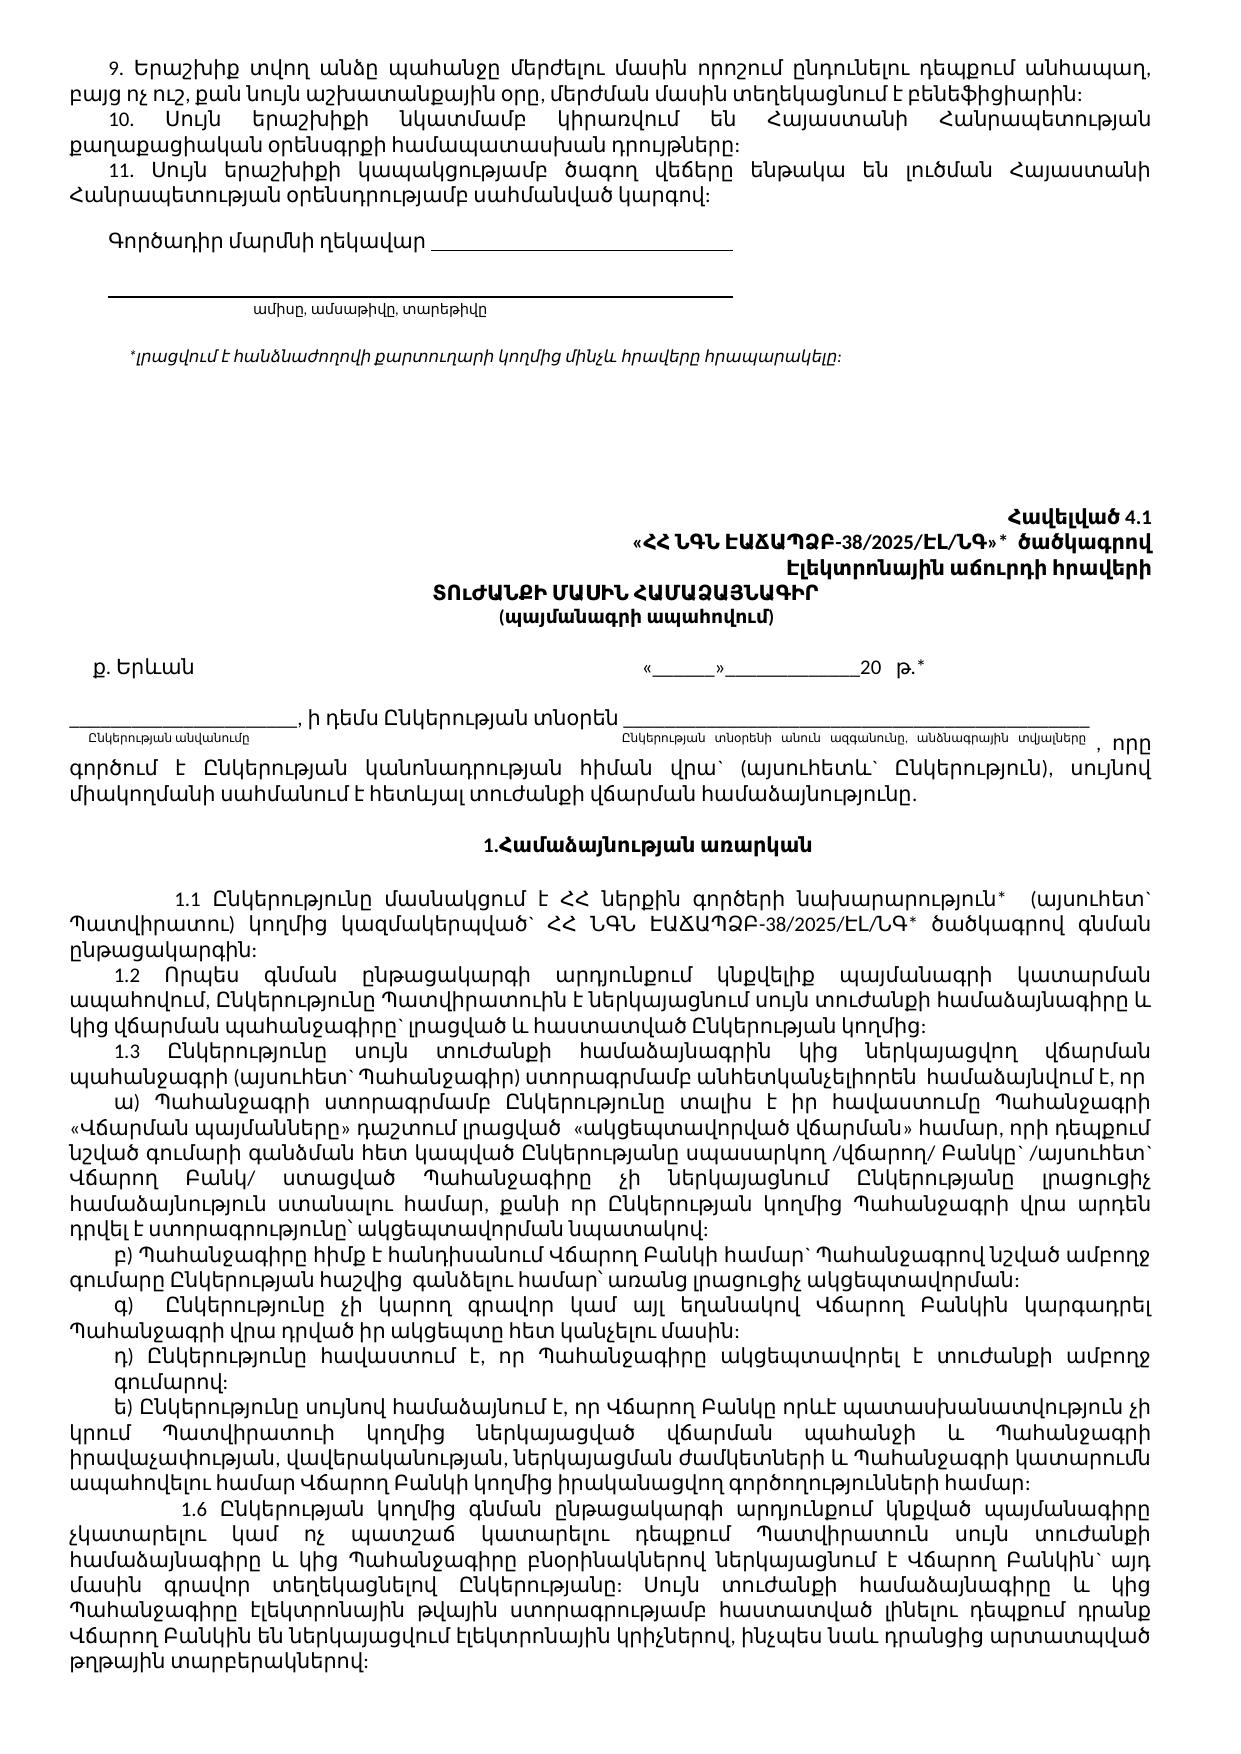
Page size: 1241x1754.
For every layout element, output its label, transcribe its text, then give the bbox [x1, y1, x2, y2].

text Գործադիր մարմնի ղեկավար [69, 228, 1152, 254]
text Էլեկտրոնային աճուրդի հրավերի [69, 555, 1152, 580]
text ______________________, ի դեմս Ընկերության տնօրեն _____________________________________________ [69, 705, 1152, 730]
text (պայմանագրի ապահովում) [69, 606, 1152, 628]
text «ՀՀ ՆԳՆ ԷԱՃԱՊՁԲ-38/2025/ԷԼ/ՆԳ»* ծածկագրով [69, 529, 1152, 555]
text 9. Երաշխիք տվող անձը պահանջը մերժելու մասին որոշում ընդունելու դեպքում անհապաղ, բայց ոչ ուշ, քան նույն աշխատանքային օրը, մերժման մասին տեղեկացնում է բենեֆիցիարին: [69, 56, 1152, 106]
text ե) Ընկերությունը սույնով համաձայնում է, որ Վճարող Բանկը որևէ պատասխանատվություն չի կրում Պատվիրատուի կողմից ներկայացված վճարման պահանջի և Պահանջագրի իրավաչափության, վավերականության, ներկայացման ժամկետների և Պահանջագրի կատարումն ապահովելու համար Վճարող Բանկի կողմից իրականացվող գործողությունների համար: [69, 1394, 1152, 1496]
text 10. Սույն երաշխիքի նկատմամբ կիրառվում են Հայաստանի Հանրապետության քաղաքացիական օրենսգրքի համապատասխան դրույթները: [69, 106, 1152, 157]
text գ) Ընկերությունը չի կարող գրավոր կամ այլ եղանակով Վճարող Բանկին կարգադրել Պահանջագրի վրա դրված իր ակցեպտը հետ կանչելու մասին: [69, 1293, 1152, 1343]
text *լրացվում է հանձնաժողովի քարտուղարի կողմից մինչև հրավերը հրապարակելը: [69, 346, 1152, 366]
text ք. Երևան «______»_____________20 թ.* [69, 654, 1152, 679]
text 11. Սույն երաշխիքի կապակցությամբ ծագող վեճերը ենթակա են լուծման Հայաստանի Հանրապետության օրենսդրությամբ սահմանված կարգով: [69, 157, 1152, 208]
text ՏՈւԺԱՆՔԻ ՄԱՍԻՆ ՀԱՄԱՁԱՅՆԱԳԻՐ [69, 580, 1152, 606]
text 1.Համաձայնության առարկան [144, 832, 1152, 857]
text 1.3 Ընկերությունը սույն տուժանքի համաձայնագրին կից ներկայացվող վճարման պահանջագրի (այսուհետ` Պահանջագիր) ստորագրմամբ անհետկանչելիորեն համաձայնվում է, որ [69, 1038, 1152, 1089]
text Ընկերության անվանումը Ընկերության տնօրենի անուն ազգանունը, անձնագրային տվյալները , որը գործում է Ընկերության կանոնադրության հիման վրա` (այսուհետև` Ընկերություն), սույնով միակողմանի սահմանում է հետևյալ տուժանքի վճարման համաձայնությունը. [69, 730, 1152, 806]
text 1.6 Ընկերության կողմից գնման ընթացակարգի արդյունքում կնքված պայմանագիրը չկատարելու կամ ոչ պատշաճ կատարելու դեպքում Պատվիրատուն սույն տուժանքի համաձայնագիրը և կից Պահանջագիրը բնօրինակներով ներկայացնում է Վճարող Բանկին` այդ մասին գրավոր տեղեկացնելով Ընկերությանը: Սույն տուժանքի համաձայնագիրը և կից Պահանջագիրը էլեկտրոնային թվային ստորագրությամբ հաստատված լինելու դեպքում դրանք Վճարող Բանկին են ներկայացվում էլեկտրոնային կրիչներով, ինչպես նաև դրանցից արտատպված թղթային տարբերակներով: [69, 1496, 1152, 1674]
text 1.2 Որպես գնման ընթացակարգի արդյունքում կնքվելիք պայմանագրի կատարման ապահովում, Ընկերությունը Պատվիրատուին է ներկայացնում սույն տուժանքի համաձայնագիրը և կից վճարման պահանջագիրը` լրացված և հաստատված Ընկերության կողմից: [69, 962, 1152, 1038]
text բ) Պահանջագիրը հիմք է հանդիսանում Վճարող Բանկի համար` Պահանջագրով նշված ամբողջ գումարը Ընկերության հաշվից գանձելու համար՝ առանց լրացուցիչ ակցեպտավորման: [69, 1242, 1152, 1293]
text ա) Պահանջագրի ստորագրմամբ Ընկերությունը տալիս է իր հավաստումը Պահանջագրի «Վճարման պայմանները» դաշտում լրացված «ակցեպտավորված վճարման» համար, որի դեպքում նշված գումարի գանձման հետ կապված Ընկերությանը սպասարկող /վճարող/ Բանկը` /այսուհետ` Վճարող Բանկ/ ստացված Պահանջագիրը չի ներկայացնում Ընկերությանը լրացուցիչ համաձայնություն ստանալու համար, քանի որ Ընկերության կողմից Պահանջագրի վրա արդեն դրվել է ստորագրությունը՝ ակցեպտավորման նպատակով: [69, 1089, 1152, 1242]
text Հավելված 4.1 [69, 504, 1152, 529]
text դ) Ընկերությունը հավաստում է, որ Պահանջագիրը ակցեպտավորել է տուժանքի ամբողջ գումարով: [113, 1343, 1152, 1394]
text 1.1 Ընկերությունը մասնակցում է ՀՀ ներքին գործերի նախարարություն* (այսուհետ` Պատվիրատու) կողմից կազմակերպված` ՀՀ ՆԳՆ ԷԱՃԱՊՁԲ-38/2025/ԷԼ/ՆԳ* ծածկագրով գնման ընթացակարգին: [69, 886, 1152, 962]
text ամիսը, ամսաթիվը, տարեթիվը [69, 300, 1152, 331]
